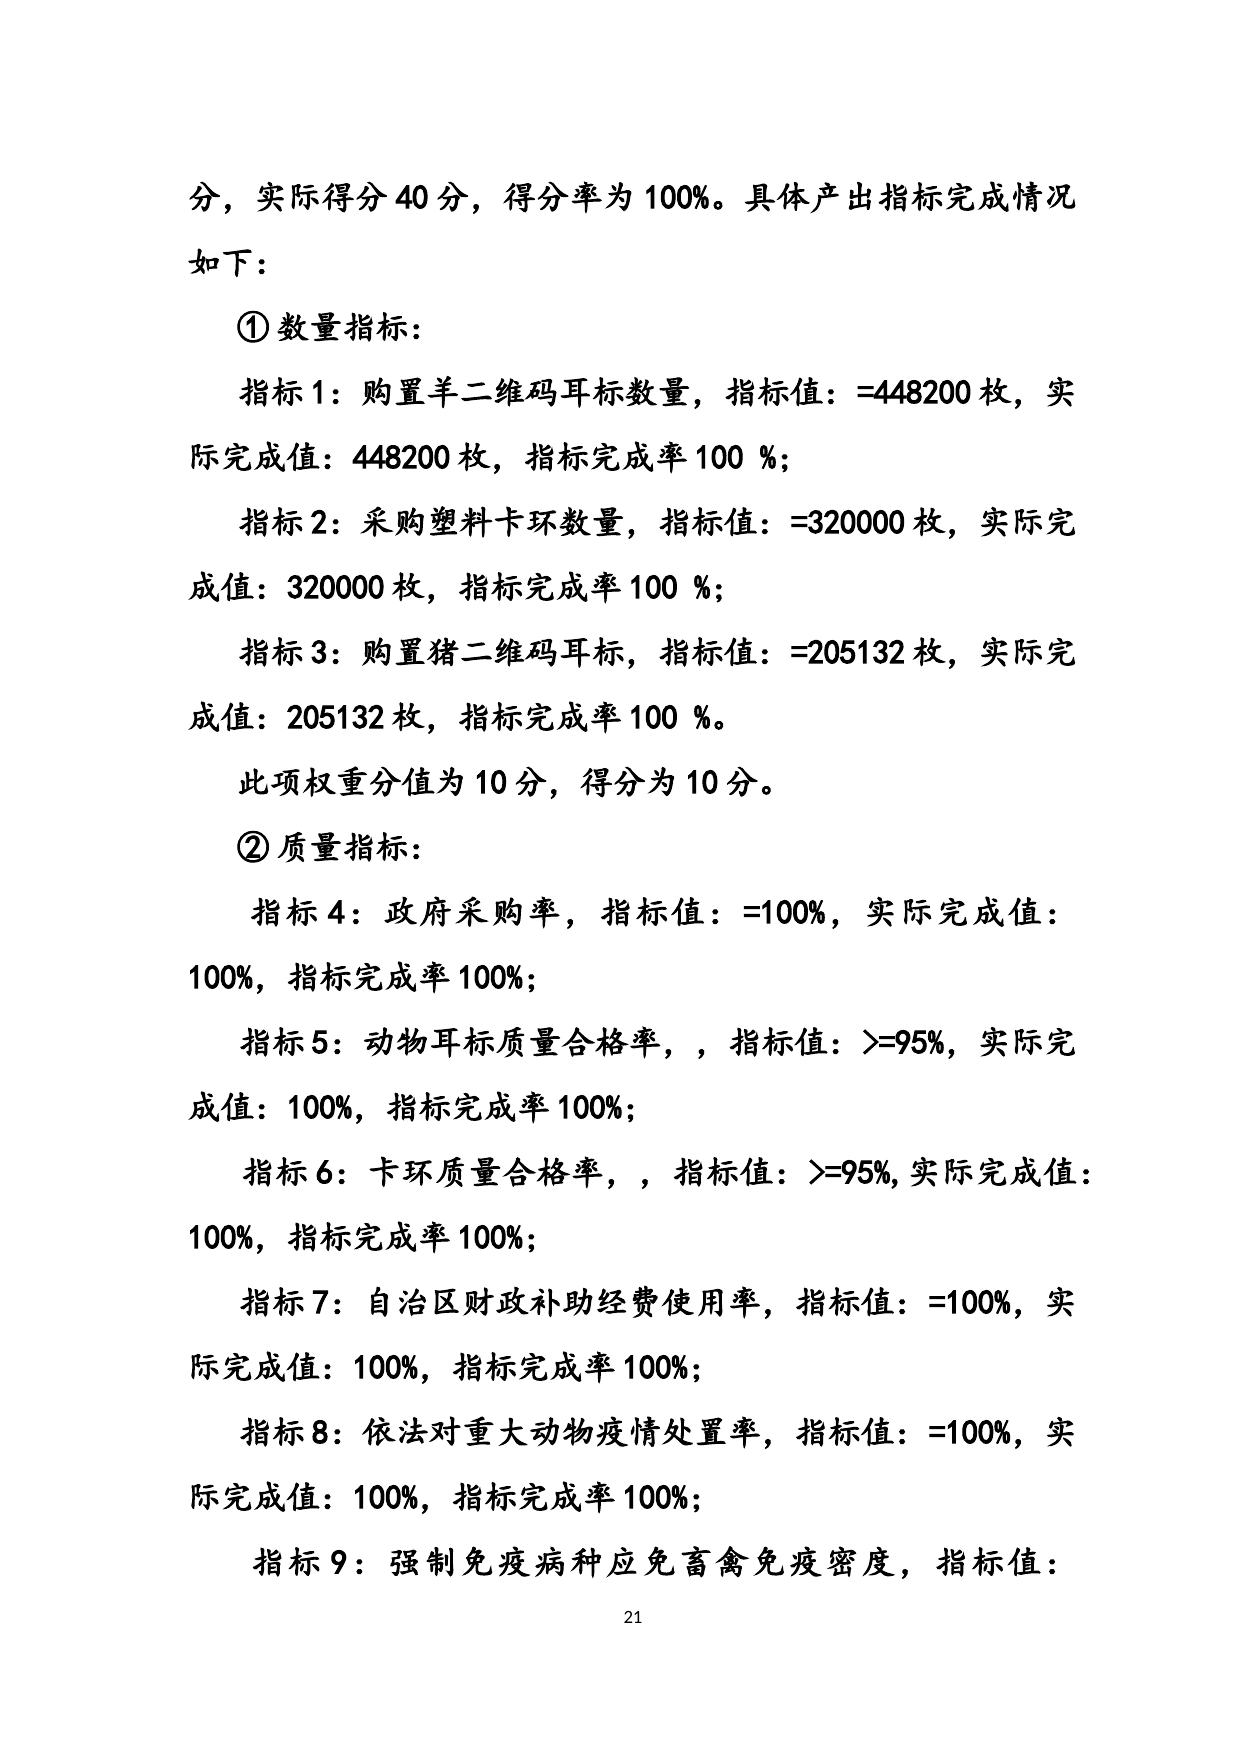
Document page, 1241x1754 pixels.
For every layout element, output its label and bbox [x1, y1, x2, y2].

text [187, 162, 1078, 1592]
